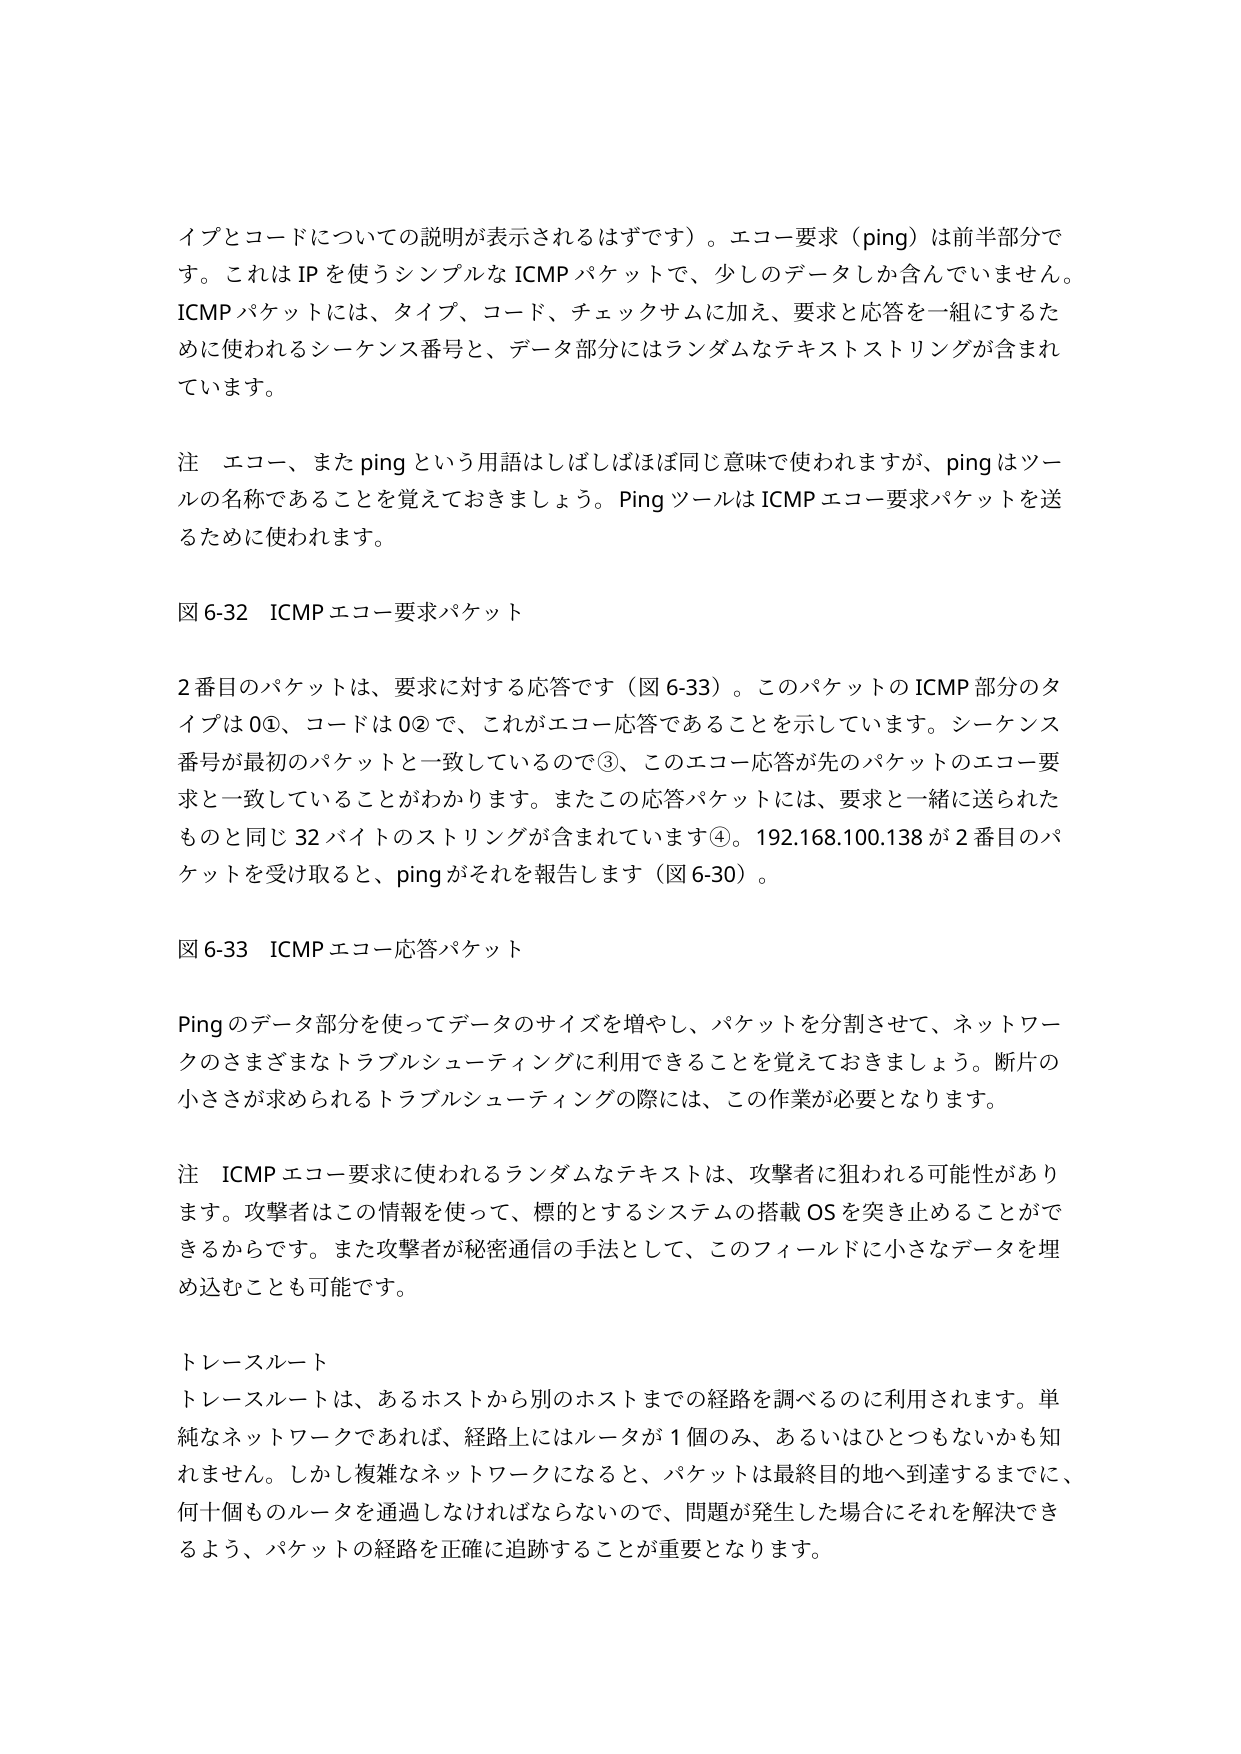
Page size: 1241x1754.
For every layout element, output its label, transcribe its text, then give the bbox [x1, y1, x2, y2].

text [177, 217, 1063, 404]
text 図6-32 ICMPエコー要求パケット [177, 592, 1063, 629]
text トレースルート [177, 1342, 1063, 1379]
text トレースルートは、あるホストから別のホストまでの経路を調べるのに利用されます。単純なネットワークであれば、経路上にはルータが1個のみ、あるいはひとつもないかも知れません。しかし複雑なネットワークになると、パケットは最終目的地へ到達するまでに、何十個ものルータを通過しなければならないので、問題が発生した場合にそれを解決できるよう、パケットの経路を正確に追跡することが重要となります。 [177, 1379, 1063, 1567]
text 注 ICMPエコー要求に使われるランダムなテキストは、攻撃者に狙われる可能性があります。攻撃者はこの情報を使って、標的とするシステムの搭載OSを突き止めることができるからです。また攻撃者が秘密通信の手法として、このフィールドに小さなデータを埋め込むことも可能です。 [177, 1154, 1063, 1304]
text 2番目のパケットは、要求に対する応答です（図6-33）。このパケットのICMP部分のタイプは0①、コードは0②で、これがエコー応答であることを示しています。シーケンス番号が最初のパケットと一致しているので③、このエコー応答が先のパケットのエコー要求と一致していることがわかります。またこの応答パケットには、要求と一緒に送られたものと同じ32バイトのストリングが含まれています④。192.168.100.138が2番目のパケットを受け取ると、pingがそれを報告します（図6-30）。 [177, 667, 1063, 892]
text 図6-33 ICMPエコー応答パケット [177, 929, 1063, 967]
text 注 エコー、またpingという用語はしばしばほぼ同じ意味で使われますが、pingはツールの名称であることを覚えておきましょう。PingツールはICMPエコー要求パケットを送るために使われます。 [177, 442, 1063, 554]
text Pingのデータ部分を使ってデータのサイズを増やし、パケットを分割させて、ネットワークのさまざまなトラブルシューティングに利用できることを覚えておきましょう。断片の小ささが求められるトラブルシューティングの際には、この作業が必要となります。 [177, 1004, 1063, 1117]
